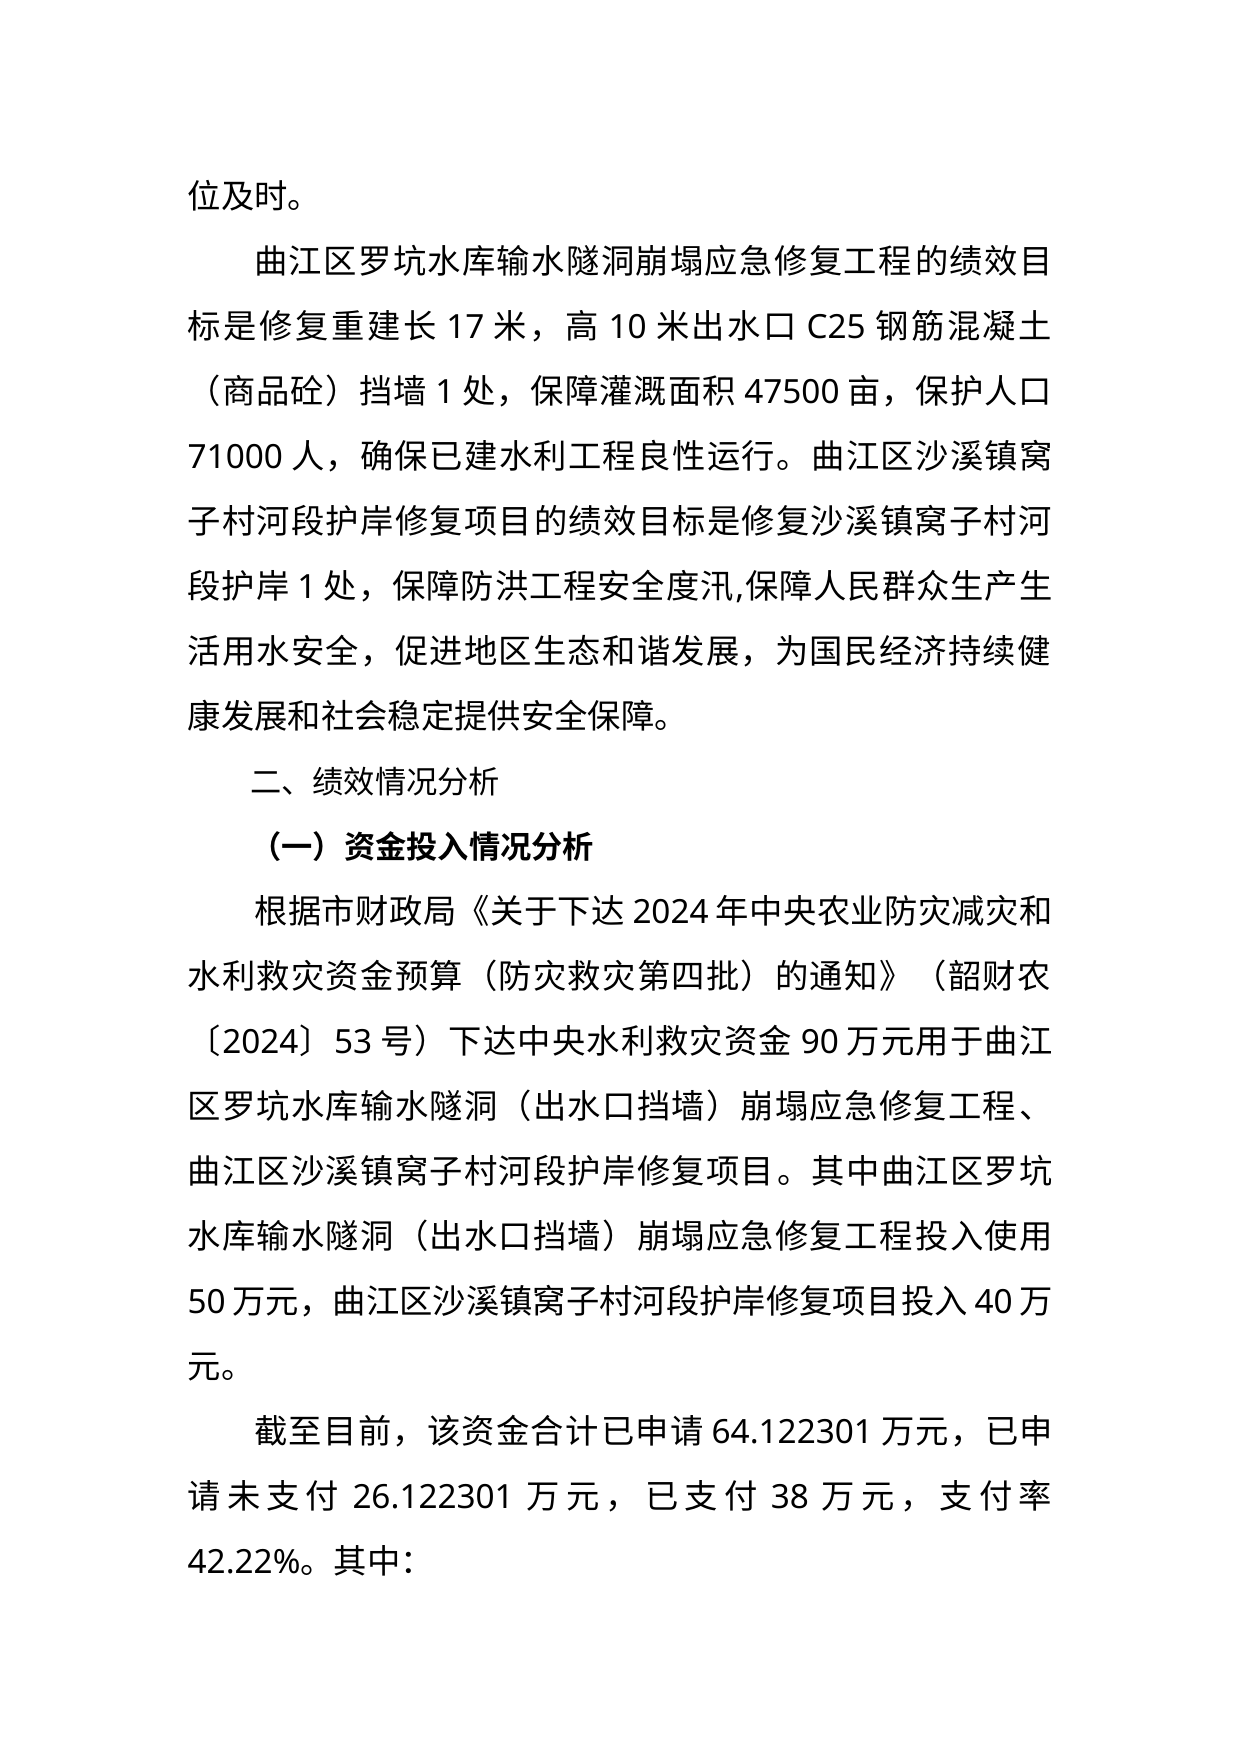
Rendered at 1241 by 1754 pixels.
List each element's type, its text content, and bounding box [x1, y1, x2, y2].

text 二、绩效情况分析 [187, 747, 1053, 812]
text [187, 162, 1053, 227]
text 截至目前，该资金合计已申请64.122301万元，已申请未支付26.122301万元，已支付38万元，支付率42.22%。其中： [187, 1397, 1053, 1592]
text （一）资金投入情况分析 [187, 812, 1053, 877]
text 曲江区罗坑水库输水隧洞崩塌应急修复工程的绩效目标是修复重建长17米，高10米出水口C25钢筋混凝土（商品砼）挡墙1处，保障灌溉面积47500亩，保护人口71000人，确保已建水利工程良性运行。曲江区沙溪镇窝子村河段护岸修复项目的绩效目标是修复沙溪镇窝子村河段护岸1处，保障防洪工程安全度汛,保障人民群众生产生活用水安全，促进地区生态和谐发展，为国民经济持续健康发展和社会稳定提供安全保障。 [187, 227, 1053, 747]
text 根据市财政局《关于下达2024年中央农业防灾减灾和水利救灾资金预算（防灾救灾第四批）的通知》（韶财农〔2024〕53号）下达中央水利救灾资金90万元用于曲江区罗坑水库输水隧洞（出水口挡墙）崩塌应急修复工程、曲江区沙溪镇窝子村河段护岸修复项目。其中曲江区罗坑水库输水隧洞（出水口挡墙）崩塌应急修复工程投入使用50万元，曲江区沙溪镇窝子村河段护岸修复项目投入40万元。 [187, 877, 1053, 1397]
